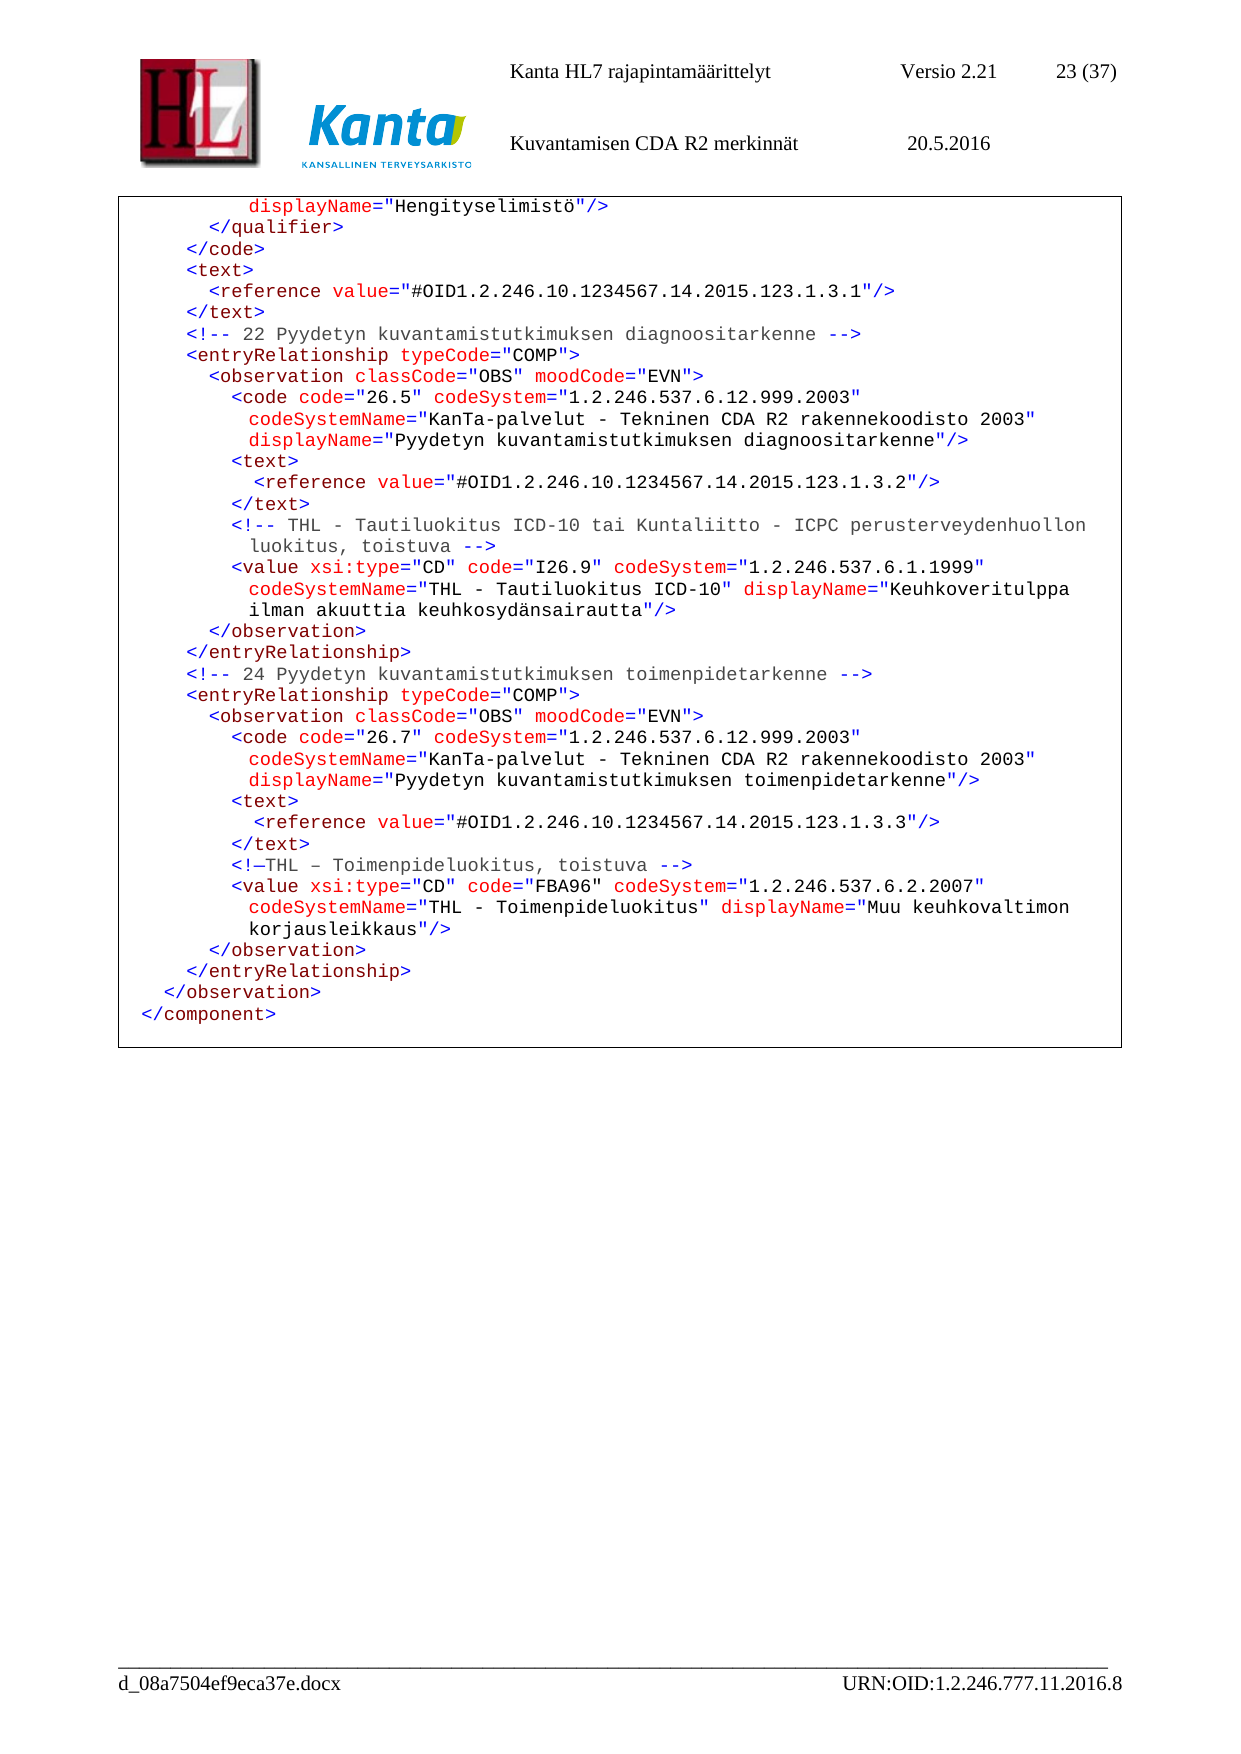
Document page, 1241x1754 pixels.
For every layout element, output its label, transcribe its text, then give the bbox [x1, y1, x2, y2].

picture [302, 105, 472, 168]
picture [323, 105, 335, 119]
picture [140, 59, 262, 168]
